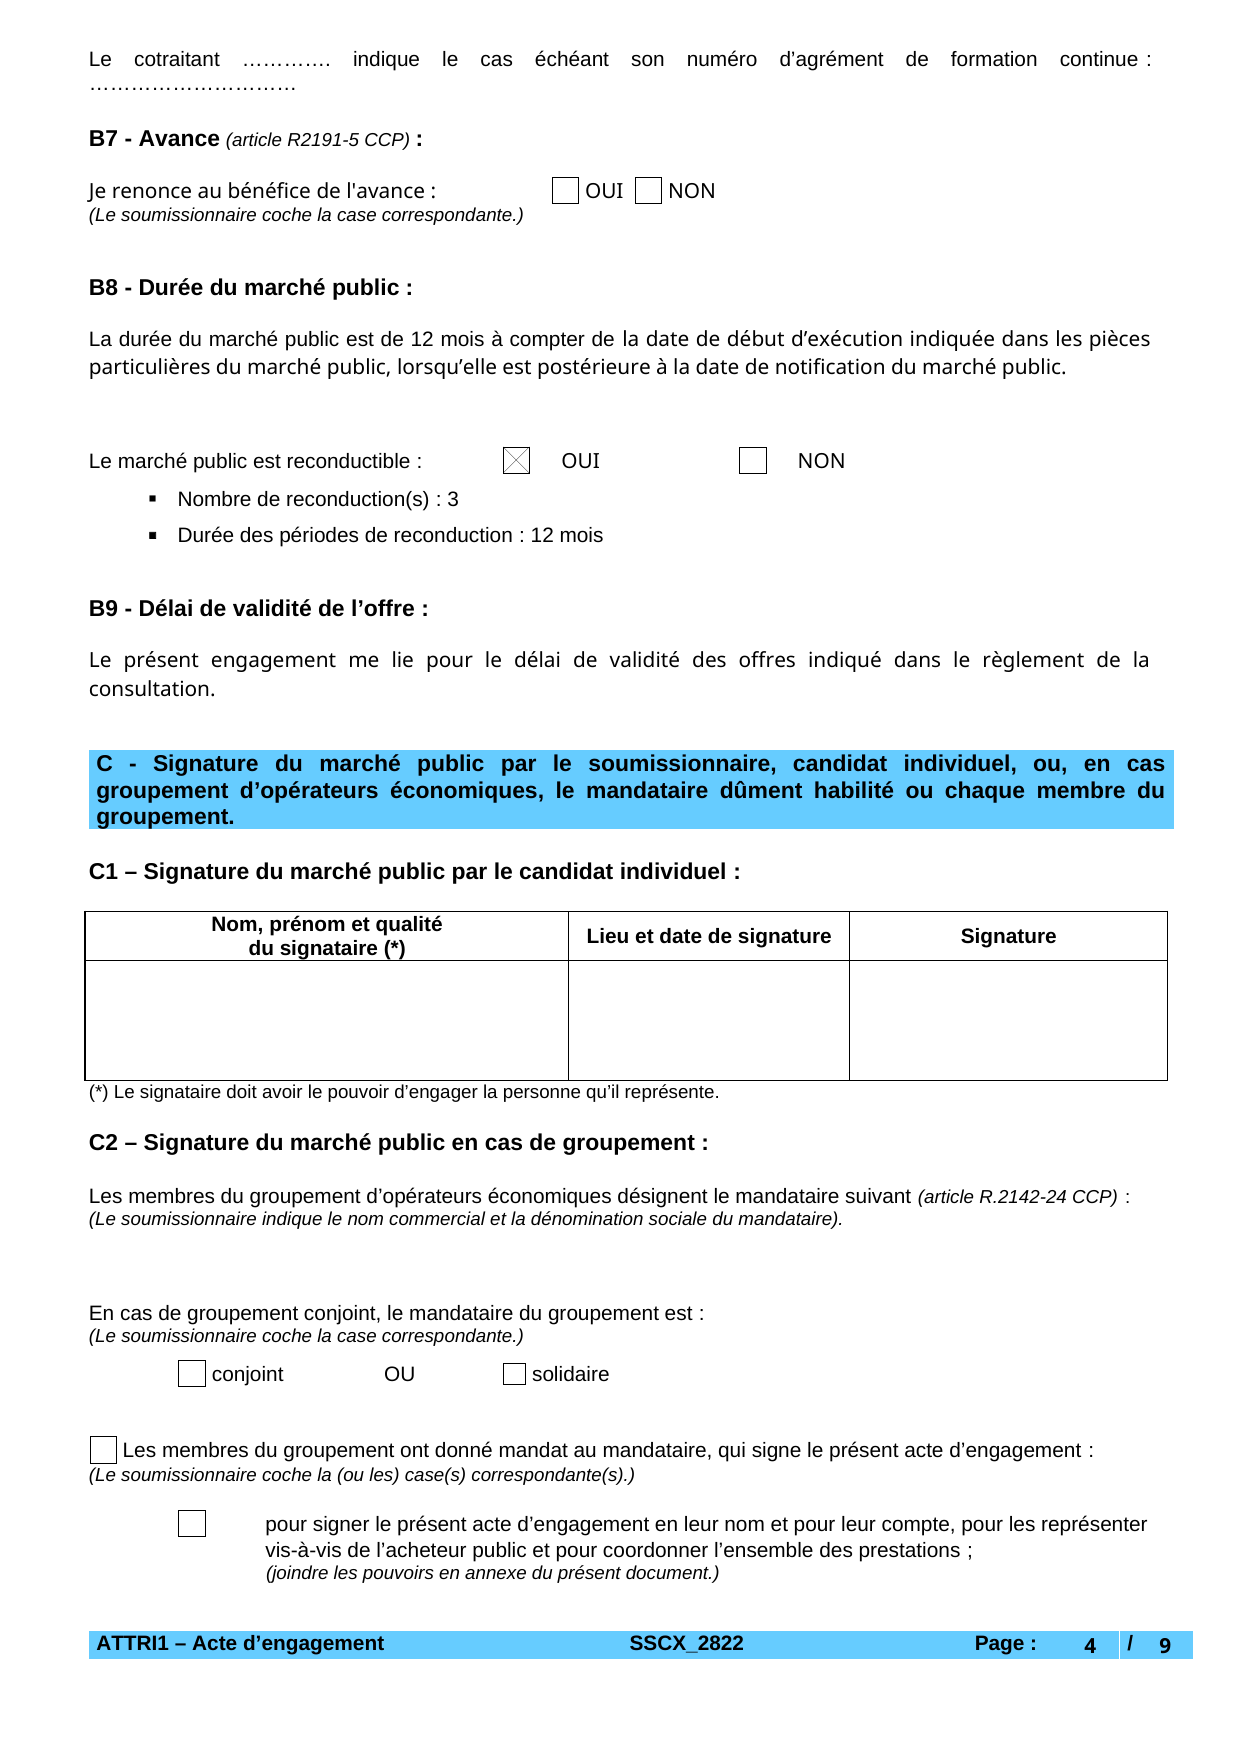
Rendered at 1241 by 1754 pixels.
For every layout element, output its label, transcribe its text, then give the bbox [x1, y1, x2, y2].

table_header Lieu et date de signature [569, 912, 849, 959]
text (*) Le signataire doit avoir le pouvoir d’engager la personne qu’il représente. [89, 1081, 1152, 1102]
text Les membres du groupement ont donné mandat au mandataire, qui signe le présent acte d’engagement : [89, 1435, 1152, 1464]
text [89, 1562, 1152, 1583]
text conjoint OU solidaire [89, 1359, 1152, 1387]
text (Le soumissionnaire coche la case correspondante.) [89, 1325, 1152, 1346]
table_header C - Signature du marché public par le soumissionnaire, candidat individuel, ou, en cas groupement d’opérateurs économiques, le mandataire dûment habilité ou chaque membre du groupement. [89, 750, 1174, 829]
text C2 – Signature du marché public en cas de groupement : [89, 1129, 1152, 1155]
text B9 - Délai de validité de l’offre : [89, 595, 1152, 622]
text En cas de groupement conjoint, le mandataire du groupement est : [89, 1301, 1152, 1325]
text Le marché public est reconductible : OUI NON [89, 446, 503, 474]
table_cell [569, 961, 849, 1080]
text (Le soumissionnaire coche la (ou les) case(s) correspondante(s).) [89, 1464, 1152, 1485]
list Durée des périodes de reconduction : 12 mois [148, 523, 1152, 547]
list Nombre de reconduction(s) : 3 [148, 487, 1152, 511]
table_cell [850, 961, 1167, 1080]
text La durée du marché public est de 12 mois à compter de la date de début d’exécution indiquée dans les pièces particulières du marché public, lorsqu’elle est postérieure à la date de notification du marché public. [89, 324, 1152, 381]
text Je renonce au bénéfice de l'avance : OUI NON [89, 176, 1152, 204]
table_cell [86, 961, 568, 1080]
text Le cotraitant …………. indique le cas échéant son numéro d’agrément de formation continue : ………………………… [89, 47, 1152, 95]
text Le marché public est reconductible : OUI NON [530, 446, 1152, 474]
text (Le soumissionnaire coche la case correspondante.) [89, 204, 1152, 226]
text Le présent engagement me lie pour le délai de validité des offres indiqué dans le règlement de la consultation. [89, 646, 1152, 702]
table_header Signature [850, 912, 1167, 959]
text (Le soumissionnaire indique le nom commercial et la dénomination sociale du mandataire). [89, 1207, 1152, 1229]
text Les membres du groupement d’opérateurs économiques désignent le mandataire suivant (article R.2142-24 CCP) : [89, 1183, 1152, 1207]
text pour signer le présent acte d’engagement en leur nom et pour leur compte, pour les représenter vis-à-vis de l’acheteur public et pour coordonner l’ensemble des prestations ; [89, 1509, 1152, 1562]
text B7 - Avance (article R2191-5 CCP) : [89, 125, 1152, 152]
table_header Nom, prénom et qualité du signataire (*) [86, 912, 568, 959]
text C1 – Signature du marché public par le candidat individuel : [89, 858, 1152, 884]
subtitle B8 - Durée du marché public : [89, 274, 1152, 300]
